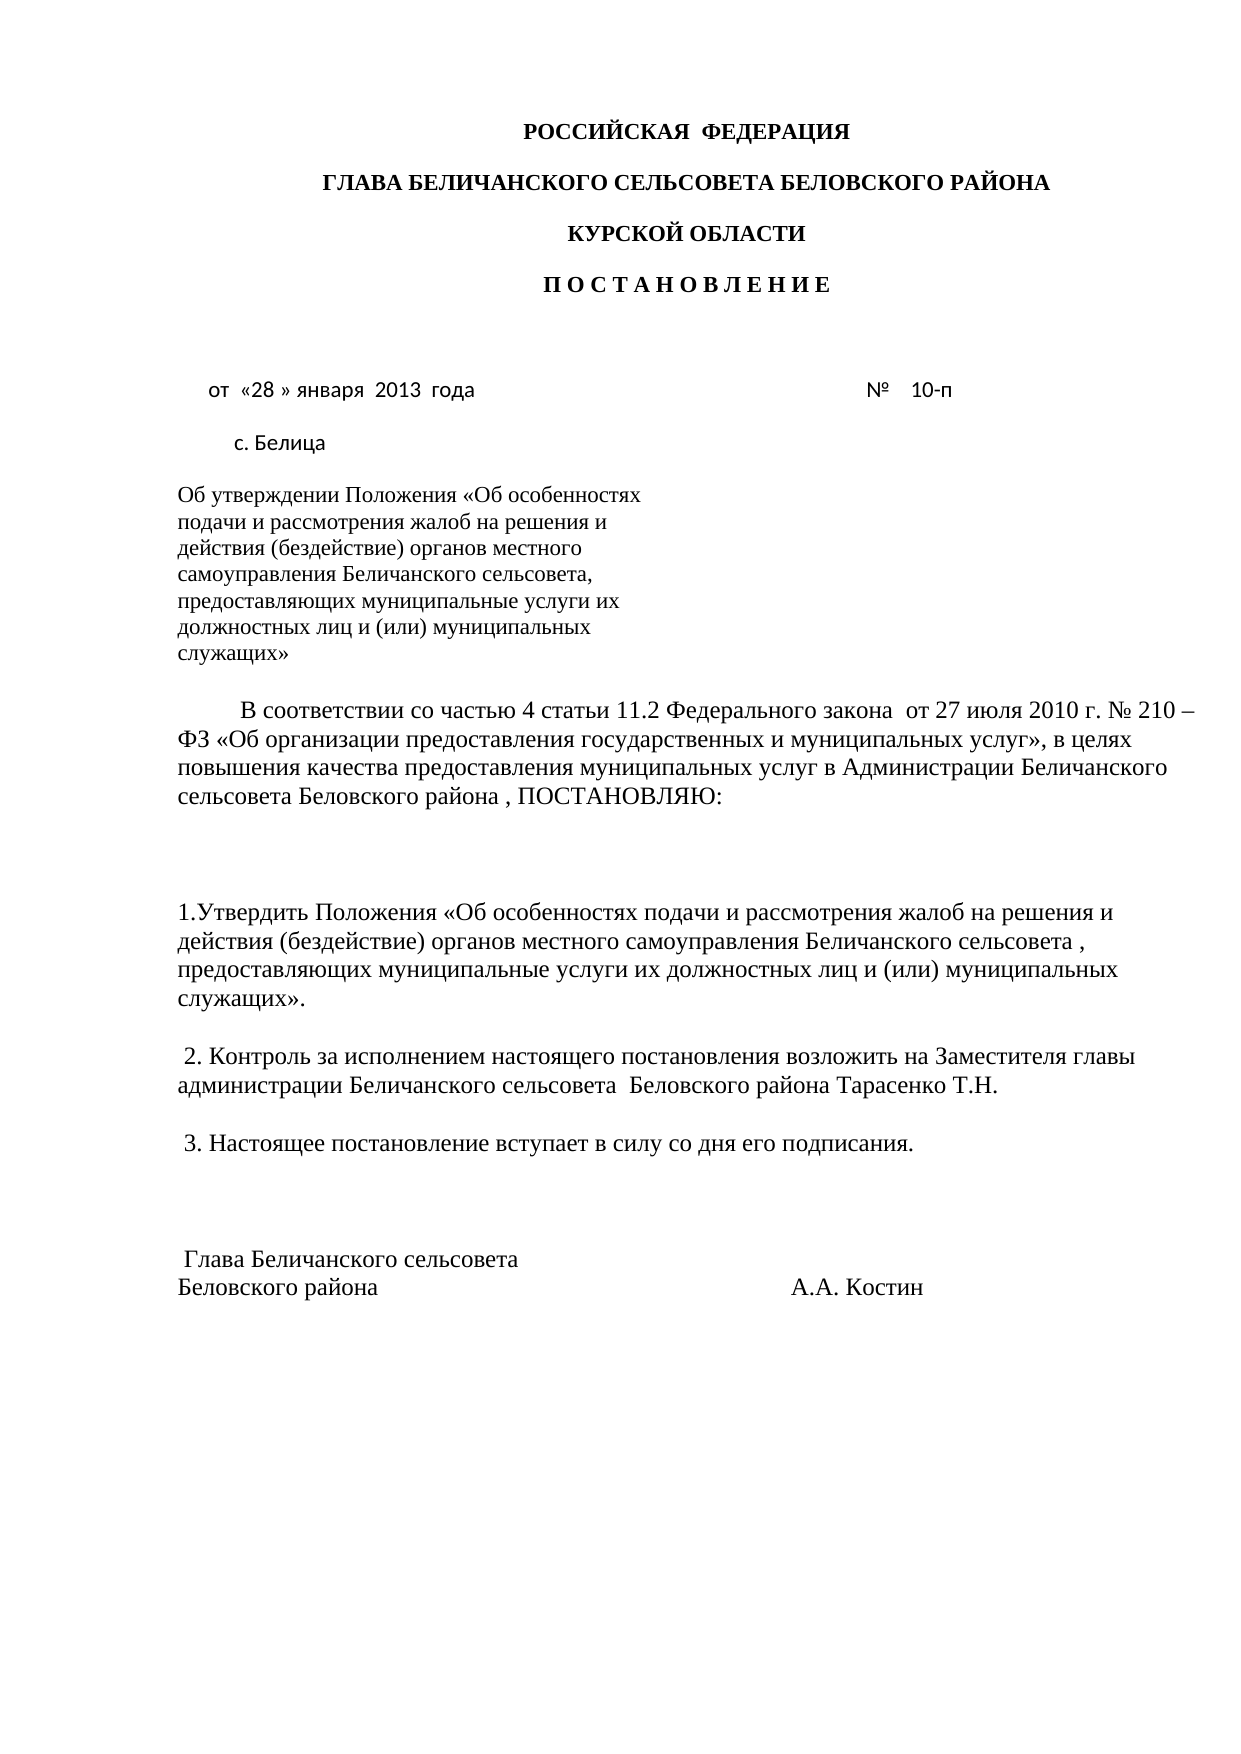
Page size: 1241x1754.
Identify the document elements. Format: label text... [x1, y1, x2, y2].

text Глава Беличанского сельсовета Беловского района А.А. Костин [177, 1244, 1196, 1301]
text РОССИЙСКАЯ ФЕДЕРАЦИЯ [177, 118, 1196, 144]
text с. Белица [177, 428, 1196, 456]
table_header Об утверждении Положения «Об особенностях подачи и рассмотрения жалоб на решения и действия (бездействие) органов местного самоуправления Беличанского сельсовета, предоставляющих муниципальные услуги их должностных лиц и (или) муниципальных служащих» [177, 481, 676, 666]
text 3. Настоящее постановление вступает в силу со дня его подписания. [177, 1128, 1196, 1157]
text 2. Контроль за исполнением настоящего постановления возложить на Заместителя главы администрации Беличанского сельсовета Беловского района Тарасенко Т.Н. [177, 1041, 1196, 1099]
text 1.Утвердить Положения «Об особенностях подачи и рассмотрения жалоб на решения и действия (бездействие) органов местного самоуправления Беличанского сельсовета , предоставляющих муниципальные услуги их должностных лиц и (или) муниципальных служащих». [177, 897, 1196, 1012]
text П О С Т А Н О В Л Е Н И Е [177, 271, 1196, 298]
text от «28 » января 2013 года № 10-п [177, 375, 1196, 403]
text ГЛАВА БЕЛИЧАНСКОГО СЕЛЬСОВЕТА БЕЛОВСКОГО РАЙОНА [177, 169, 1196, 196]
text КУРСКОЙ ОБЛАСТИ [177, 220, 1196, 247]
text В соответствии со частью 4 статьи 11.2 Федерального закона от 27 июля . № 210 – ФЗ «Об организации предоставления государственных и муниципальных услуг», в целях повышения качества предоставления муниципальных услуг в Администрации Беличанского сельсовета Беловского района , ПОСТАНОВЛЯЮ: [177, 695, 1196, 810]
